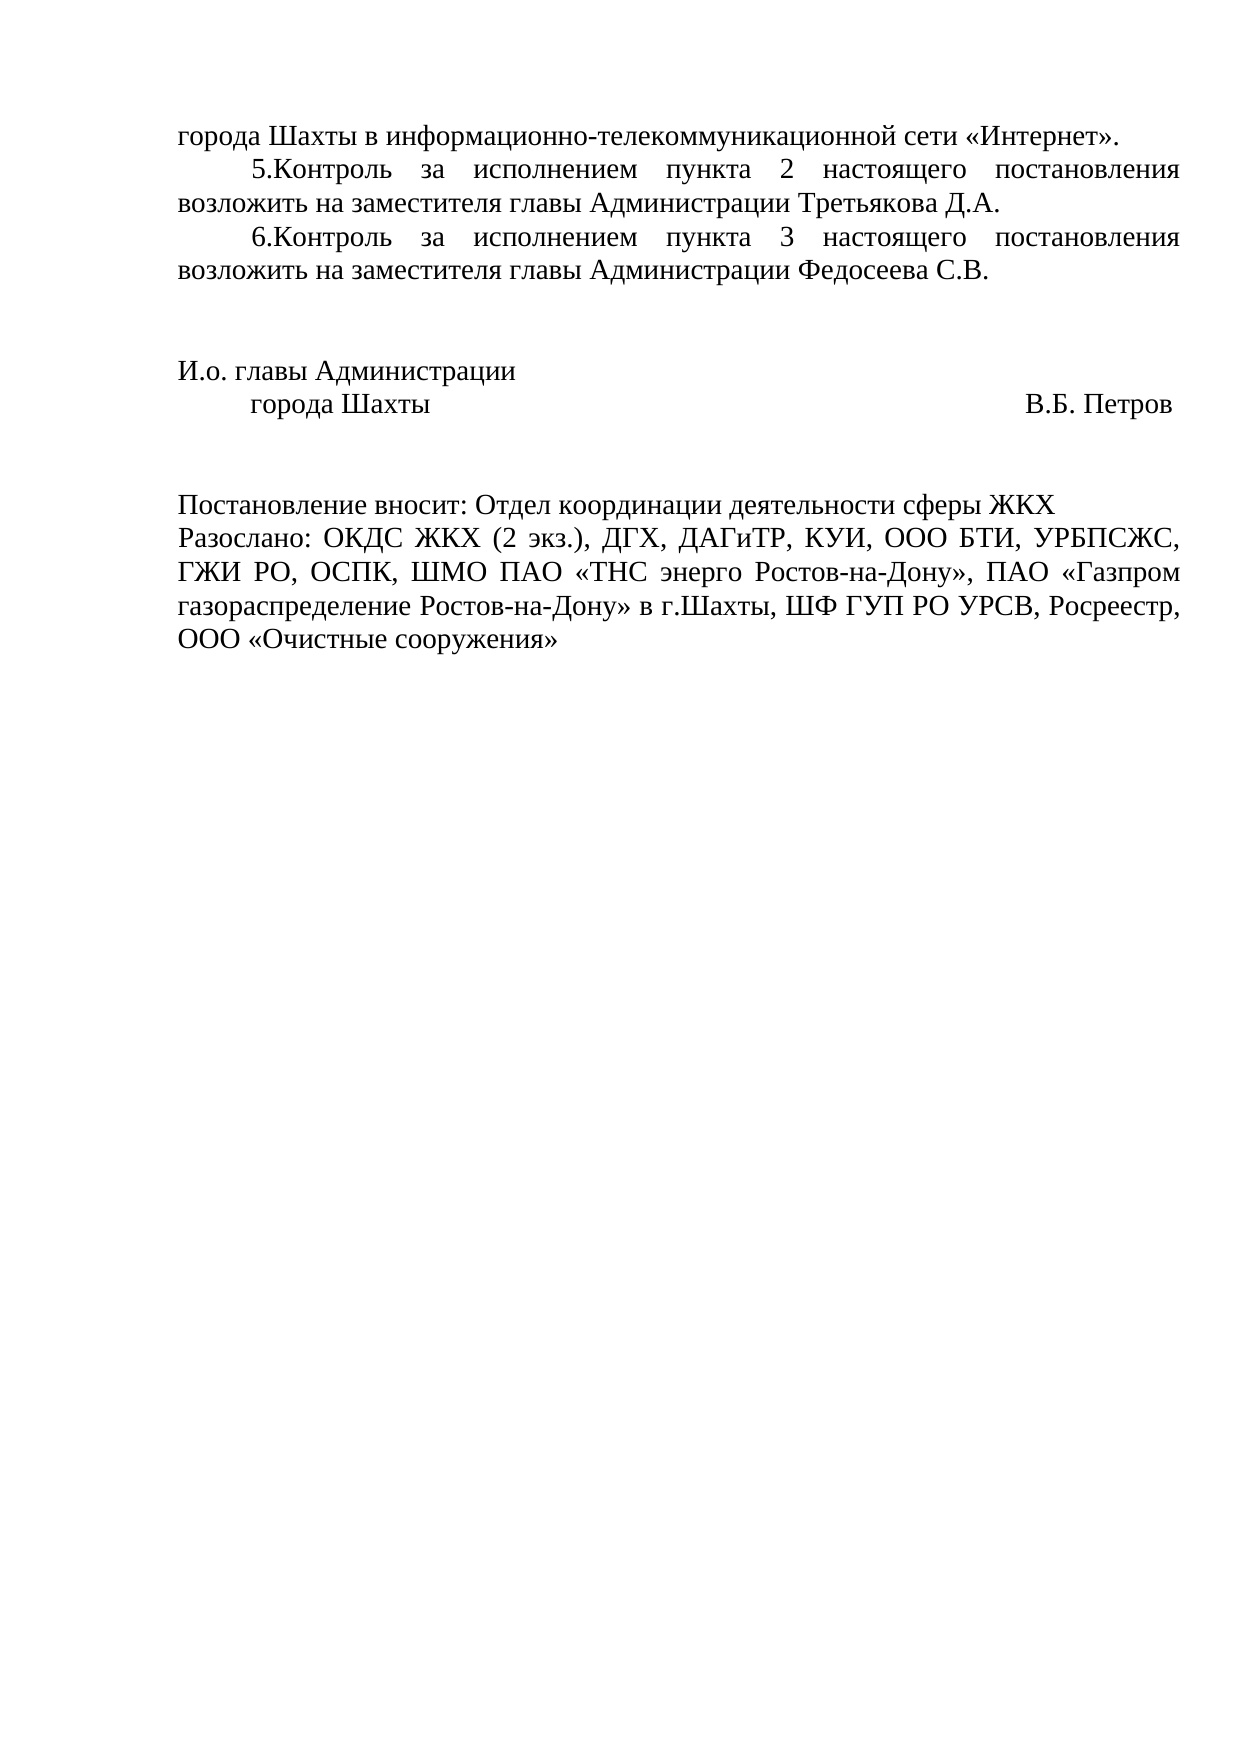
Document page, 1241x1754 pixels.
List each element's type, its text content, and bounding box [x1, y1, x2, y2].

text 6.Контроль за исполнением пункта 3 настоящего постановления возложить на заместителя главы Администрации Федосеева С.В. [177, 219, 1181, 286]
text Разослано: ОКДС ЖКХ (2 экз.), ДГХ, ДАГиТР, КУИ, ООО БТИ, УРБПСЖС, ГЖИ РО, ОСПК, ШМО ПАО «ТНС энерго Ростов-на-Дону», ПАО «Газпром газораспределение Ростов-на-Дону» в г.Шахты, ШФ ГУП РО УРСВ, Росреестр, ООО «Очистные сооружения» [177, 521, 1181, 655]
text 5.Контроль за исполнением пункта 2 настоящего постановления возложить на заместителя главы Администрации Третьякова Д.А. [177, 152, 1181, 219]
text города Шахты В.Б. Петров [177, 386, 1181, 420]
text Постановление вносит: Отдел координации деятельности сферы ЖКХ [177, 487, 1181, 521]
text И.о. главы Администрации [177, 353, 1181, 386]
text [177, 118, 1181, 152]
